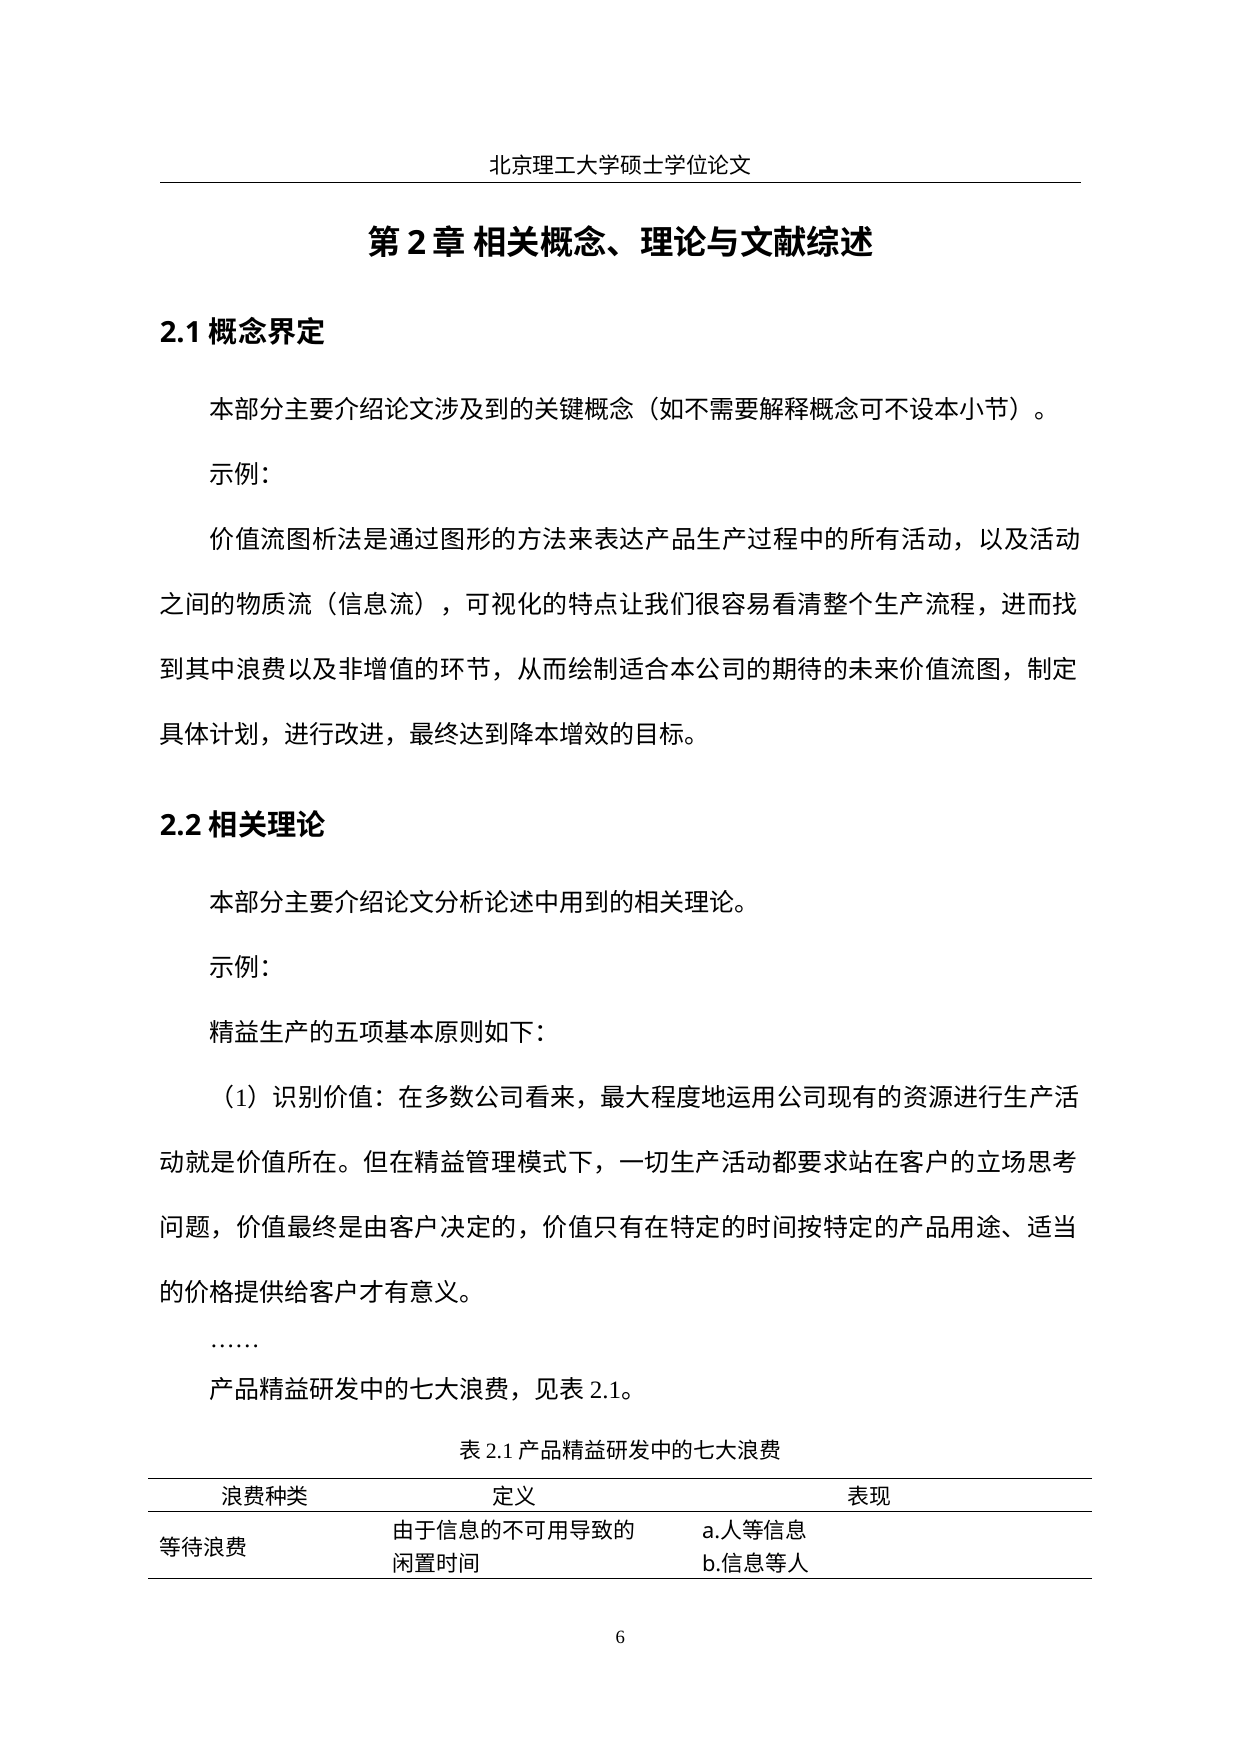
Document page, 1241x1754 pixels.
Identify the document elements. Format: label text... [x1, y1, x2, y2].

table_header 定义 [381, 1479, 647, 1511]
table_cell b.信息等人 [647, 1545, 1092, 1578]
table_header 浪费种类 [148, 1479, 381, 1511]
text 产品精益研发中的七大浪费，见表2.1。 [159, 1355, 1081, 1420]
text 表2.1 产品精益研发中的七大浪费 [159, 1433, 1081, 1465]
table_cell a.人等信息 [647, 1512, 1092, 1545]
text …… [159, 1323, 1081, 1355]
table_cell 等待浪费 [148, 1512, 381, 1578]
text 本部分主要介绍论文涉及到的关键概念（如不需要解释概念可不设本小节）。 [159, 375, 1081, 440]
text 第2章 相关概念、理论与文献综述 [159, 208, 1081, 273]
table_header 表现 [647, 1479, 1092, 1511]
text 精益生产的五项基本原则如下： [159, 998, 1081, 1063]
text 示例： [159, 440, 1081, 505]
text （1）识别价值：在多数公司看来，最大程度地运用公司现有的资源进行生产活动就是价值所在。但在精益管理模式下，一切生产活动都要求站在客户的立场思考问题，价值最终是由客户决定的，价值只有在特定的时间按特定的产品用途、适当的价格提供给客户才有意义。 [159, 1063, 1081, 1323]
text 2.2 相关理论 [159, 790, 1081, 855]
text 价值流图析法是通过图形的方法来表达产品生产过程中的所有活动，以及活动之间的物质流（信息流），可视化的特点让我们很容易看清整个生产流程，进而找到其中浪费以及非增值的环节，从而绘制适合本公司的期待的未来价值流图，制定具体计划，进行改进，最终达到降本增效的目标。 [159, 505, 1081, 765]
text 2.1 概念界定 [159, 298, 1081, 363]
table_cell 由于信息的不可用导致的闲置时间 [381, 1512, 647, 1578]
text 本部分主要介绍论文分析论述中用到的相关理论。 [159, 868, 1081, 933]
text 示例： [159, 933, 1081, 998]
